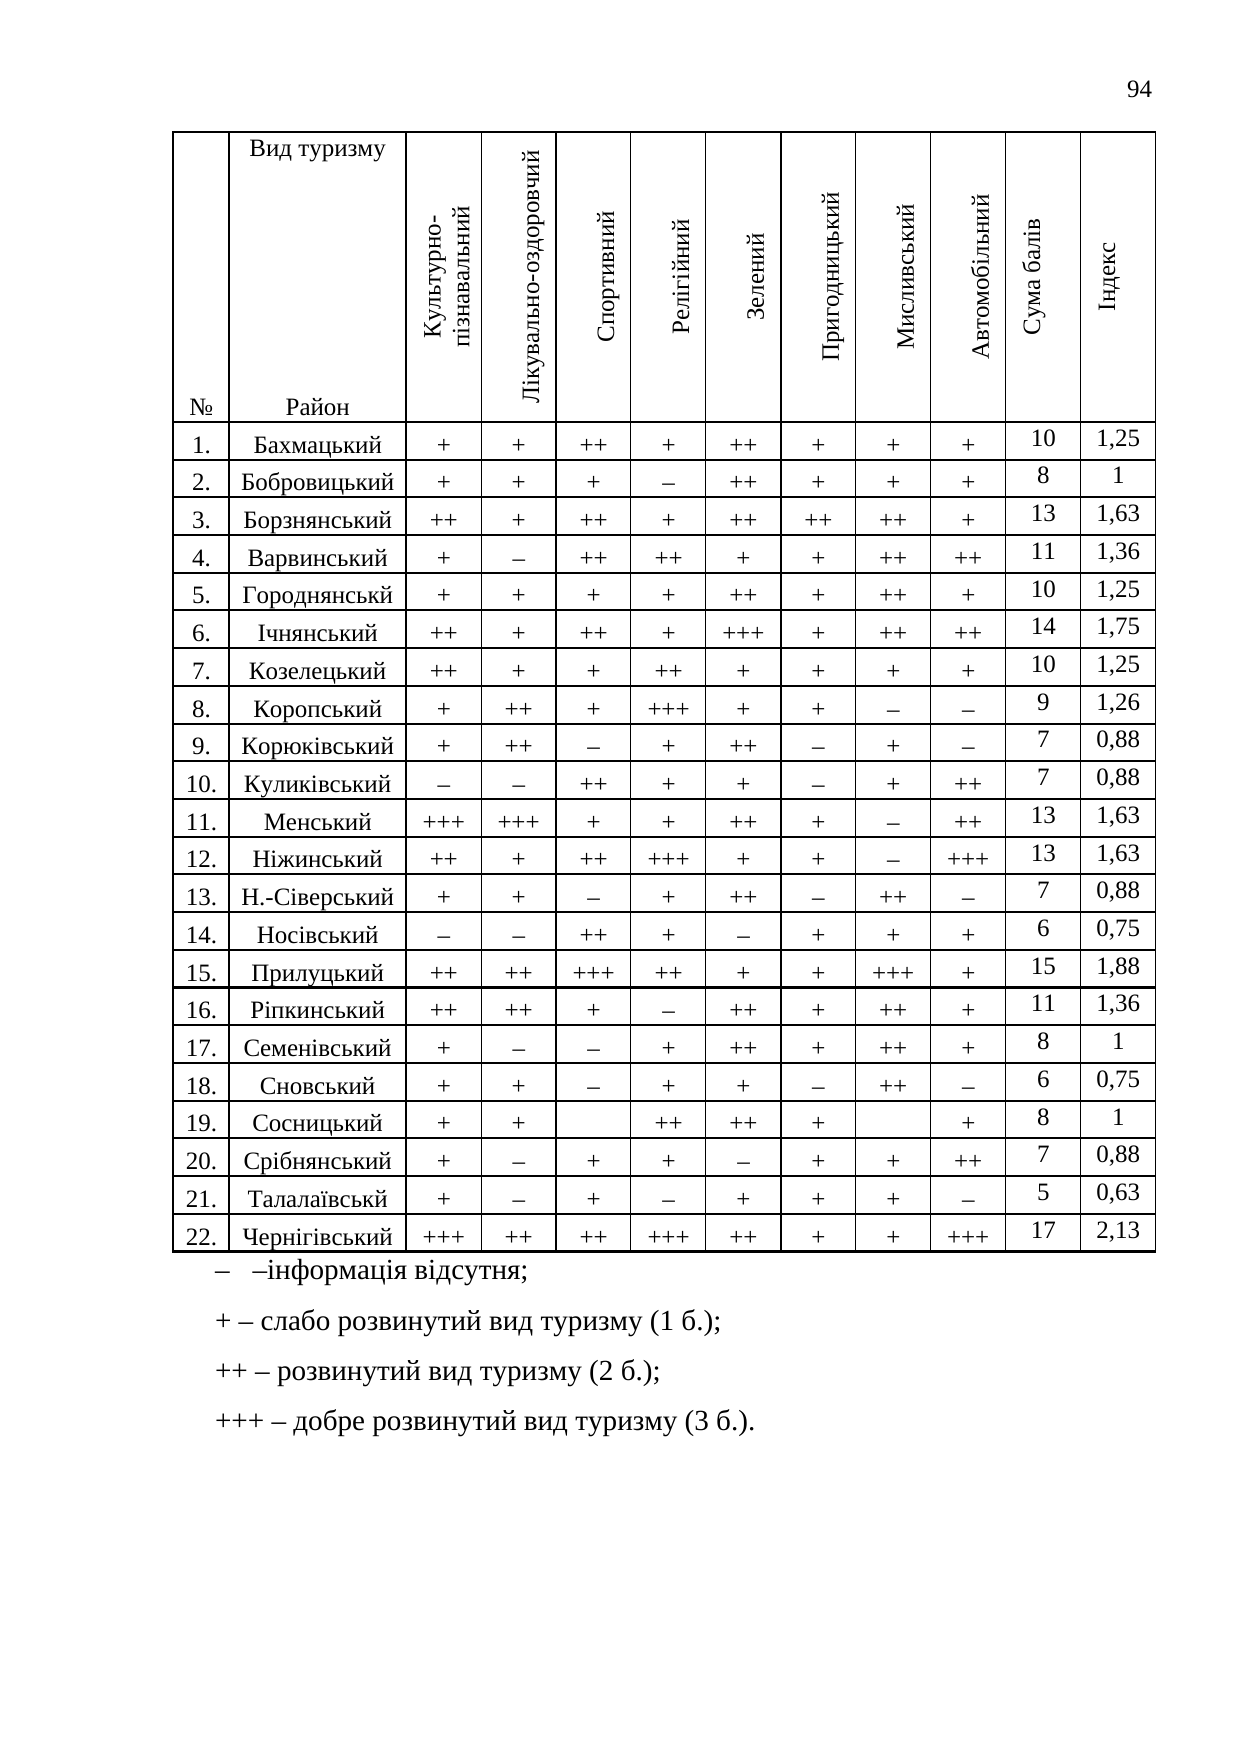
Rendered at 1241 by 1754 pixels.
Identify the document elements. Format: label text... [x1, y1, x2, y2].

table_cell – [482, 1177, 555, 1213]
table_cell ++ [631, 649, 705, 685]
table_cell + [557, 800, 630, 836]
table_cell 1,63 [1081, 838, 1155, 873]
table_cell ++ [931, 800, 1005, 836]
table_cell + [706, 838, 780, 873]
table_cell 9 [1006, 687, 1080, 722]
table_cell + [407, 1026, 481, 1062]
table_cell 15 [1006, 951, 1080, 986]
table_cell + [706, 536, 780, 572]
table_cell 1 [1081, 461, 1155, 496]
table_cell Менський [230, 800, 405, 836]
table_header Зелений [706, 133, 780, 421]
table_cell ++ [706, 989, 780, 1024]
table_cell + [782, 1215, 855, 1250]
table_cell + [557, 1139, 630, 1175]
table_cell ++ [856, 536, 930, 572]
table_cell + [856, 423, 930, 458]
table_cell – [482, 1026, 555, 1062]
table_cell 1,25 [1081, 649, 1155, 685]
table_cell + [856, 913, 930, 949]
table_cell 1,75 [1081, 611, 1155, 647]
table_cell + [782, 1102, 855, 1137]
table_cell Бобровицький [230, 461, 405, 496]
table_cell 7. [174, 649, 228, 685]
table_cell + [557, 461, 630, 496]
table_cell 5 [1006, 1177, 1080, 1213]
table_cell 1. [174, 423, 228, 458]
table_cell 7 [1006, 762, 1080, 798]
table_cell ++ [407, 951, 481, 986]
table_cell + [482, 838, 555, 873]
table_cell 0,88 [1081, 875, 1155, 911]
table_cell – [482, 1139, 555, 1175]
table_cell + [706, 687, 780, 722]
table_cell – [482, 762, 555, 798]
table_cell + [407, 687, 481, 722]
table_cell – [782, 875, 855, 911]
table_header Вид туризму Район [230, 133, 405, 421]
table_cell ++ [706, 498, 780, 534]
table_cell ++ [482, 989, 555, 1024]
table_cell – [631, 1177, 705, 1213]
table_cell + [931, 1026, 1005, 1062]
table_cell 8 [1006, 1026, 1080, 1062]
table_cell 1,25 [1081, 574, 1155, 609]
table_cell ++ [856, 1064, 930, 1099]
table_cell Варвинський [230, 536, 405, 572]
table_cell + [631, 1139, 705, 1175]
table_cell – [706, 913, 780, 949]
table_cell Талалаївськй [230, 1177, 405, 1213]
table_cell + [482, 611, 555, 647]
table_cell +++ [557, 951, 630, 986]
table_cell + [782, 649, 855, 685]
table_cell + [856, 1139, 930, 1175]
table_cell – [931, 875, 1005, 911]
table_cell 18. [174, 1064, 228, 1099]
table_cell – [631, 989, 705, 1024]
table_cell 13 [1006, 498, 1080, 534]
table_cell + [856, 1215, 930, 1250]
table_cell ++ [557, 498, 630, 534]
table_cell 7 [1006, 1139, 1080, 1175]
table_cell ++ [407, 611, 481, 647]
table_cell + [931, 423, 1005, 458]
table_cell + [631, 1064, 705, 1099]
table_header Сума балів [1006, 133, 1080, 421]
table_cell Срібнянський [230, 1139, 405, 1175]
table_header Культурно-пізнавальний [407, 133, 481, 421]
table_cell + [782, 1026, 855, 1062]
table_cell – [931, 687, 1005, 722]
table_cell 13 [1006, 838, 1080, 873]
table_cell [856, 1102, 930, 1137]
table_cell 22. [174, 1215, 228, 1250]
table_cell 15. [174, 951, 228, 986]
table_cell Корюківський [230, 725, 405, 760]
table_cell + [407, 1177, 481, 1213]
table_cell + [407, 461, 481, 496]
table_cell + [631, 762, 705, 798]
table_cell ++ [856, 611, 930, 647]
table_cell ++ [407, 649, 481, 685]
table_cell + [782, 461, 855, 496]
table_cell + [631, 611, 705, 647]
table_cell + [782, 687, 855, 722]
table_cell Коропський [230, 687, 405, 722]
table_cell 12. [174, 838, 228, 873]
table_cell ++ [931, 536, 1005, 572]
table_header Мисливський [856, 133, 930, 421]
table_cell ++ [856, 574, 930, 609]
table_cell ++ [407, 838, 481, 873]
table_cell Ріпкинський [230, 989, 405, 1024]
table_cell + [856, 762, 930, 798]
table_cell + [856, 1177, 930, 1213]
table_cell +++ [631, 1215, 705, 1250]
table_cell 7 [1006, 725, 1080, 760]
table_cell ++ [706, 1026, 780, 1062]
table_cell + [782, 800, 855, 836]
table_cell 16. [174, 989, 228, 1024]
table_cell + [631, 574, 705, 609]
table_cell + [407, 725, 481, 760]
table_cell 10 [1006, 423, 1080, 458]
table_cell + [631, 498, 705, 534]
table_cell Ічнянський [230, 611, 405, 647]
table_cell + [557, 649, 630, 685]
table_cell 1,36 [1081, 989, 1155, 1024]
table_cell ++ [407, 989, 481, 1024]
table_cell ++ [931, 762, 1005, 798]
table_cell 10. [174, 762, 228, 798]
table_cell +++ [407, 1215, 481, 1250]
table_cell + [782, 574, 855, 609]
table_cell 4. [174, 536, 228, 572]
table_cell + [557, 989, 630, 1024]
table_cell 7 [1006, 875, 1080, 911]
table_cell – [557, 725, 630, 760]
table_cell + [931, 461, 1005, 496]
table_cell + [706, 951, 780, 986]
table_cell ++ [482, 725, 555, 760]
table_cell 6. [174, 611, 228, 647]
table_cell ++ [706, 875, 780, 911]
table_cell ++ [856, 1026, 930, 1062]
table_cell + [782, 611, 855, 647]
table_cell 13. [174, 875, 228, 911]
table_cell – [407, 913, 481, 949]
table_cell 21. [174, 1177, 228, 1213]
table_cell – [631, 461, 705, 496]
table_cell – [782, 725, 855, 760]
table_cell 1,63 [1081, 800, 1155, 836]
table_cell – [782, 1064, 855, 1099]
table_cell + [782, 423, 855, 458]
table_cell + [482, 875, 555, 911]
table_cell + [557, 1177, 630, 1213]
table_cell 14. [174, 913, 228, 949]
table_cell – [931, 725, 1005, 760]
table_cell + [931, 649, 1005, 685]
table_cell + [407, 1064, 481, 1099]
table_cell Носівський [230, 913, 405, 949]
table_cell + [482, 1064, 555, 1099]
table_cell ++ [557, 838, 630, 873]
table_cell ++ [631, 951, 705, 986]
table_cell + [931, 1102, 1005, 1137]
table_cell +++ [856, 951, 930, 986]
table_header Лікувально-оздоровчий [482, 133, 555, 421]
table_cell ++ [557, 536, 630, 572]
table_cell + [482, 649, 555, 685]
table_cell ++ [557, 913, 630, 949]
table_cell ++ [782, 498, 855, 534]
table_cell Бахмацький [230, 423, 405, 458]
table_cell + [631, 423, 705, 458]
table_cell Чернігівський [230, 1215, 405, 1250]
table_cell + [856, 725, 930, 760]
table_cell ++ [557, 611, 630, 647]
table_cell ++ [931, 611, 1005, 647]
table_cell + [482, 461, 555, 496]
table_cell + [706, 1177, 780, 1213]
table_cell + [407, 574, 481, 609]
table_cell – [931, 1177, 1005, 1213]
table_cell +++ [631, 687, 705, 722]
table_cell + [706, 762, 780, 798]
table_cell + [931, 989, 1005, 1024]
table_cell + [782, 536, 855, 572]
table_cell + [706, 1064, 780, 1099]
table_cell – [557, 875, 630, 911]
table_cell ++ [557, 1215, 630, 1250]
table_header Релігійний [631, 133, 705, 421]
table_cell + [931, 913, 1005, 949]
table_cell +++ [407, 800, 481, 836]
table_cell 0,88 [1081, 1139, 1155, 1175]
table_cell 1,63 [1081, 498, 1155, 534]
table_cell + [782, 913, 855, 949]
table_cell ++ [706, 800, 780, 836]
table_cell 9. [174, 725, 228, 760]
table_cell – [557, 1064, 630, 1099]
table_cell – [782, 762, 855, 798]
table_cell + [482, 1102, 555, 1137]
table_cell ++ [631, 536, 705, 572]
table_cell + [631, 875, 705, 911]
table_cell Сновський [230, 1064, 405, 1099]
table_cell 0,88 [1081, 725, 1155, 760]
table_cell ++ [856, 498, 930, 534]
table_cell ++ [931, 1139, 1005, 1175]
table_cell 3. [174, 498, 228, 534]
table_cell – [557, 1026, 630, 1062]
table_cell + [557, 687, 630, 722]
table_header № [174, 133, 228, 421]
table_cell + [931, 574, 1005, 609]
table_cell 11 [1006, 989, 1080, 1024]
table_cell Н.-Сіверський [230, 875, 405, 911]
table_header Індекс [1081, 133, 1155, 421]
table_cell 11. [174, 800, 228, 836]
table_cell + [856, 461, 930, 496]
table_cell ++ [407, 498, 481, 534]
table_cell + [782, 838, 855, 873]
table_cell 17. [174, 1026, 228, 1062]
table_cell + [407, 1139, 481, 1175]
table_cell Сосницький [230, 1102, 405, 1137]
table_cell + [782, 1139, 855, 1175]
table_cell ++ [706, 574, 780, 609]
table_cell + [407, 536, 481, 572]
table_cell + [407, 423, 481, 458]
table_cell 10 [1006, 649, 1080, 685]
table_cell + [931, 951, 1005, 986]
table_cell 14 [1006, 611, 1080, 647]
table_cell Семенівський [230, 1026, 405, 1062]
table_cell +++ [931, 838, 1005, 873]
table_cell ++ [557, 762, 630, 798]
table_cell + [782, 989, 855, 1024]
table_cell 2. [174, 461, 228, 496]
table_cell 0,75 [1081, 1064, 1155, 1099]
table_cell Прилуцький [230, 951, 405, 986]
text ++ – розвинутий вид туризму (2 б.); [215, 1353, 1152, 1387]
table_cell +++ [482, 800, 555, 836]
table_cell 2,13 [1081, 1215, 1155, 1250]
table_cell 1 [1081, 1102, 1155, 1137]
table_cell 13 [1006, 800, 1080, 836]
table_cell 20. [174, 1139, 228, 1175]
table_cell – [856, 687, 930, 722]
table_cell – [856, 838, 930, 873]
table_cell + [482, 574, 555, 609]
table_cell + [631, 1026, 705, 1062]
table_cell ++ [631, 1102, 705, 1137]
table_cell + [557, 574, 630, 609]
table_cell – [482, 536, 555, 572]
table_header Спортивний [557, 133, 630, 421]
table_cell ++ [557, 423, 630, 458]
table_cell + [631, 913, 705, 949]
table_cell 1 [1081, 1026, 1155, 1062]
table_cell + [407, 875, 481, 911]
table_cell 0,88 [1081, 762, 1155, 798]
table_cell 17 [1006, 1215, 1080, 1250]
table_cell Куликівський [230, 762, 405, 798]
table_cell Борзнянський [230, 498, 405, 534]
table_cell Городнянськй [230, 574, 405, 609]
table_cell – [706, 1139, 780, 1175]
table_cell ++ [482, 951, 555, 986]
table_cell Козелецький [230, 649, 405, 685]
table_cell +++ [931, 1215, 1005, 1250]
table_cell 10 [1006, 574, 1080, 609]
table_cell ++ [856, 875, 930, 911]
table_cell ++ [482, 687, 555, 722]
table_cell + [706, 649, 780, 685]
table_cell + [631, 800, 705, 836]
table_header Пригодницький [782, 133, 855, 421]
table_header Автомобільний [931, 133, 1005, 421]
table_cell 1,88 [1081, 951, 1155, 986]
table_cell 1,36 [1081, 536, 1155, 572]
table_cell ++ [706, 461, 780, 496]
table_cell +++ [631, 838, 705, 873]
table_cell 6 [1006, 1064, 1080, 1099]
table_cell ++ [706, 1102, 780, 1137]
text +++ – добре розвинутий вид туризму (3 б.). [215, 1403, 1152, 1437]
table_cell ++ [482, 1215, 555, 1250]
table_cell 8 [1006, 1102, 1080, 1137]
table_cell 0,75 [1081, 913, 1155, 949]
table_cell 5. [174, 574, 228, 609]
table_cell 8. [174, 687, 228, 722]
table_cell ++ [706, 1215, 780, 1250]
table_cell ++ [706, 725, 780, 760]
list –інформація відсутня; [215, 1253, 1152, 1286]
table_cell – [856, 800, 930, 836]
table_cell ++ [706, 423, 780, 458]
table_cell Ніжинський [230, 838, 405, 873]
table_cell – [931, 1064, 1005, 1099]
table_cell 1,26 [1081, 687, 1155, 722]
table_cell [557, 1102, 630, 1137]
table_cell + [931, 498, 1005, 534]
table_cell 1,25 [1081, 423, 1155, 458]
table_cell – [407, 762, 481, 798]
table_cell +++ [706, 611, 780, 647]
table_cell 8 [1006, 461, 1080, 496]
text + – слабо розвинутий вид туризму (1 б.); [215, 1303, 1152, 1336]
table_cell 6 [1006, 913, 1080, 949]
table_cell + [482, 423, 555, 458]
table_cell + [782, 951, 855, 986]
table_cell + [631, 725, 705, 760]
table_cell 19. [174, 1102, 228, 1137]
table_cell + [482, 498, 555, 534]
table_cell + [782, 1177, 855, 1213]
table_cell ++ [856, 989, 930, 1024]
table_cell 0,63 [1081, 1177, 1155, 1213]
table_cell + [407, 1102, 481, 1137]
table_cell + [856, 649, 930, 685]
table_cell – [482, 913, 555, 949]
table_cell 11 [1006, 536, 1080, 572]
